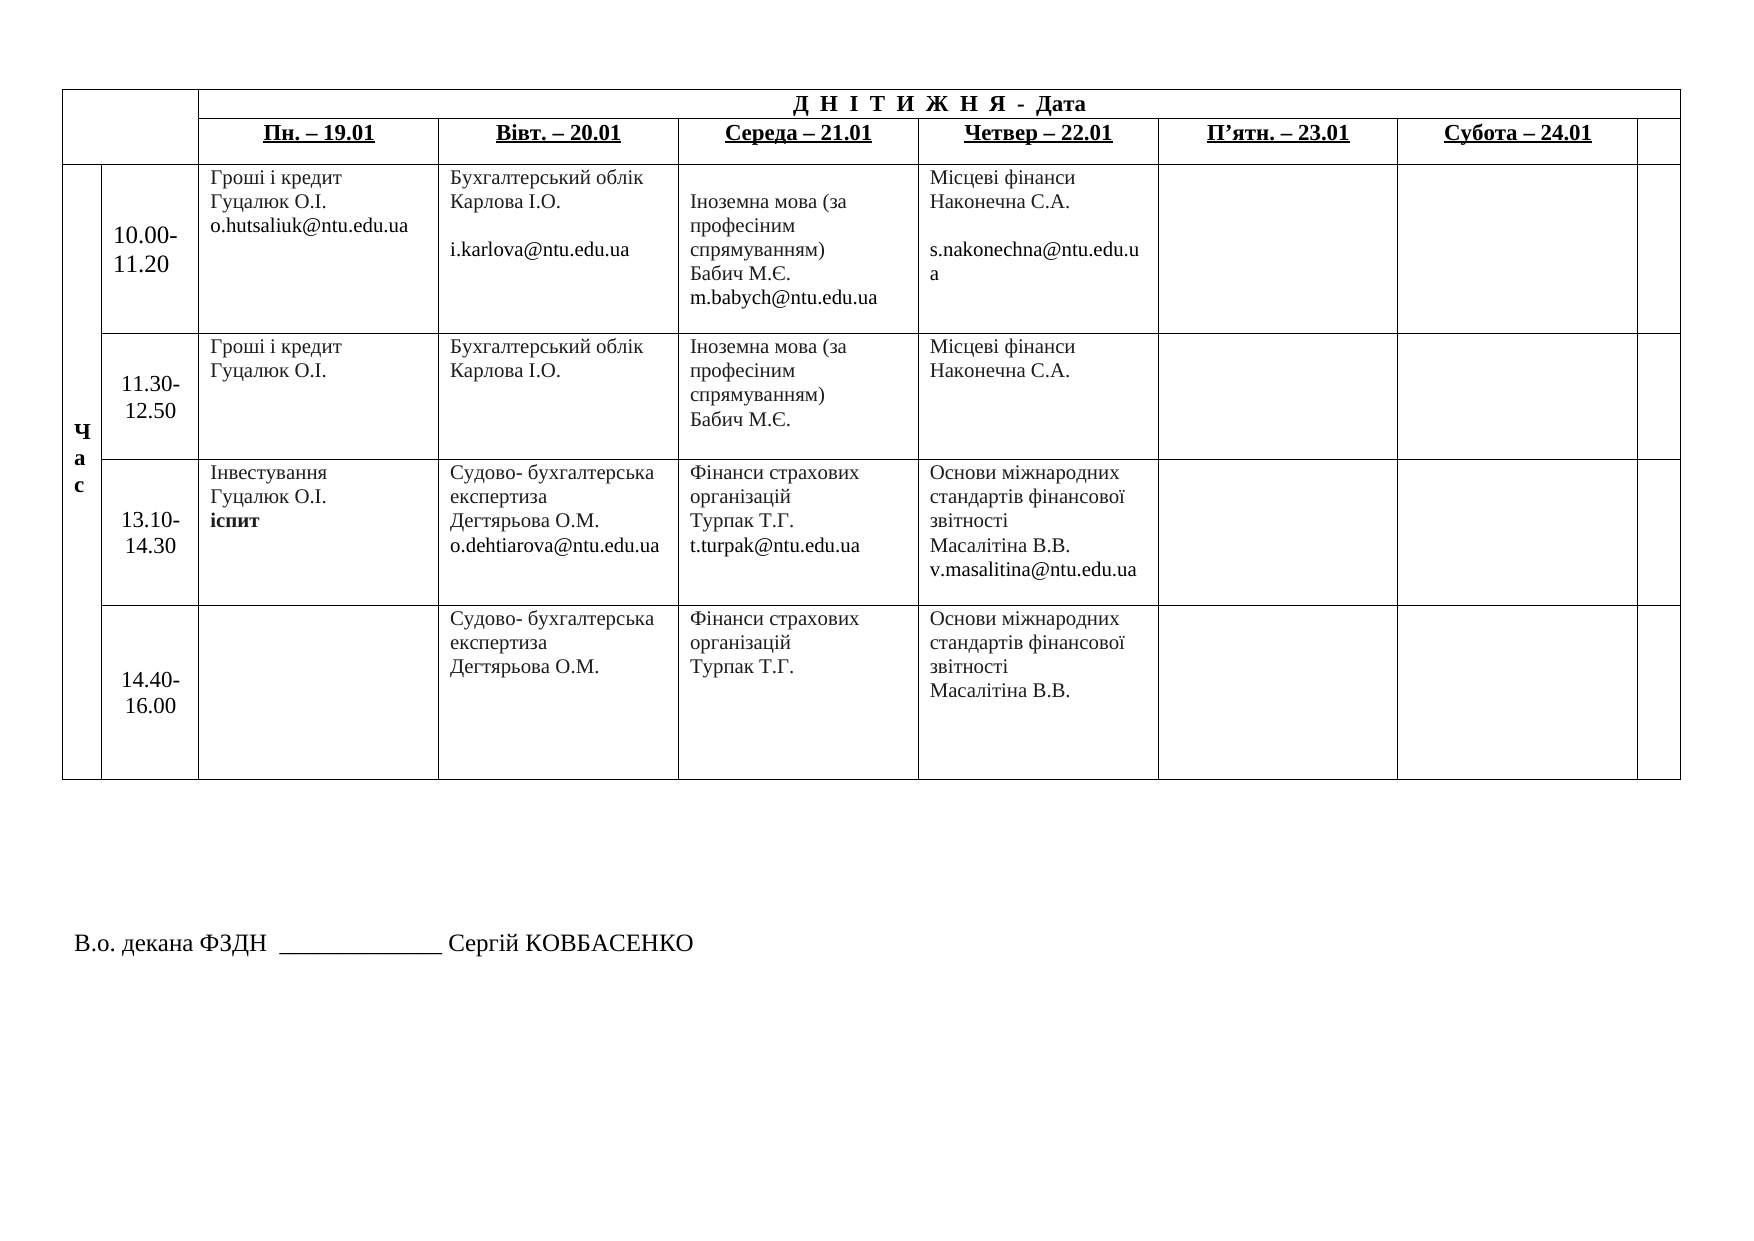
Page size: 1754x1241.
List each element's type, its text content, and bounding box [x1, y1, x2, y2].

table_cell Середа – 21.01 [679, 119, 918, 164]
table_cell [1638, 119, 1680, 164]
table_cell Судово- бухгалтерська експертиза Дегтярьова О.М. [439, 606, 678, 779]
table_cell Бухгалтерський облік Карлова І.О. [439, 334, 678, 459]
table_cell Основи міжнародних стандартів фінансової звітності Масалітіна В.В. v.masalitina@ntu.edu.ua [919, 460, 1158, 605]
table_cell [1638, 334, 1680, 459]
table_cell Основи міжнародних стандартів фінансової звітності Масалітіна В.В. [919, 606, 1158, 779]
table_cell Бухгалтерський облік Карлова І.О. i.karlova@ntu.edu.ua [439, 165, 678, 333]
table_cell П’ятн. – 23.01 [1159, 119, 1397, 164]
table_cell Д Н І Т И Ж Н Я - Дата [199, 90, 1680, 117]
table_cell [199, 606, 438, 779]
table_cell 13.10-14.30 [102, 460, 198, 605]
table_cell [1638, 165, 1680, 333]
table_cell [1159, 165, 1397, 333]
table_cell Іноземна мова (за професіним спрямуванням) Бабич М.Є. m.babych@ntu.edu.ua [679, 165, 918, 333]
table_cell Фінанси страхових організацій Турпак Т.Г. [679, 606, 918, 779]
table_cell [1398, 165, 1637, 333]
table_cell Субота – 24.01 [1398, 119, 1637, 164]
table_cell Гроші і кредит Гуцалюк О.І. o.hutsaliuk@ntu.edu.ua [199, 165, 438, 333]
table_cell [1398, 606, 1637, 779]
table_cell Пн. – 19.01 [199, 119, 438, 164]
table_cell [1159, 460, 1397, 605]
table_cell [1638, 460, 1680, 605]
text В.о. декана ФЗДН _____________ Сергій КОВБАСЕНКО [74, 928, 1636, 957]
table_cell Місцеві фінанси Наконечна С.А. [919, 334, 1158, 459]
table_cell [63, 90, 198, 164]
table_cell Місцеві фінанси Наконечна С.А. s.nakonechna@ntu.edu.ua [919, 165, 1158, 333]
table_cell Судово- бухгалтерська експертиза Дегтярьова О.М. o.dehtiarova@ntu.edu.ua [439, 460, 678, 605]
table_cell 14.40-16.00 [102, 606, 198, 779]
table_cell [1159, 334, 1397, 459]
table_cell [1638, 606, 1680, 779]
table_cell Фінанси страхових організацій Турпак Т.Г. t.turpak@ntu.edu.ua [679, 460, 918, 605]
table_cell 11.30-12.50 [102, 334, 198, 459]
table_cell Гроші і кредит Гуцалюк О.І. [199, 334, 438, 459]
table_cell Ч а с [63, 165, 101, 779]
table_cell Четвер – 22.01 [919, 119, 1158, 164]
table_cell [1398, 460, 1637, 605]
table_cell Іноземна мова (за професіним спрямуванням) Бабич М.Є. [679, 334, 918, 459]
table_cell [1398, 334, 1637, 459]
table_cell 10.00-11.20 [102, 165, 198, 333]
table_cell [1159, 606, 1397, 779]
table_cell Вівт. – 20.01 [439, 119, 678, 164]
table_cell Інвестування Гуцалюк О.І. іспит [199, 460, 438, 605]
